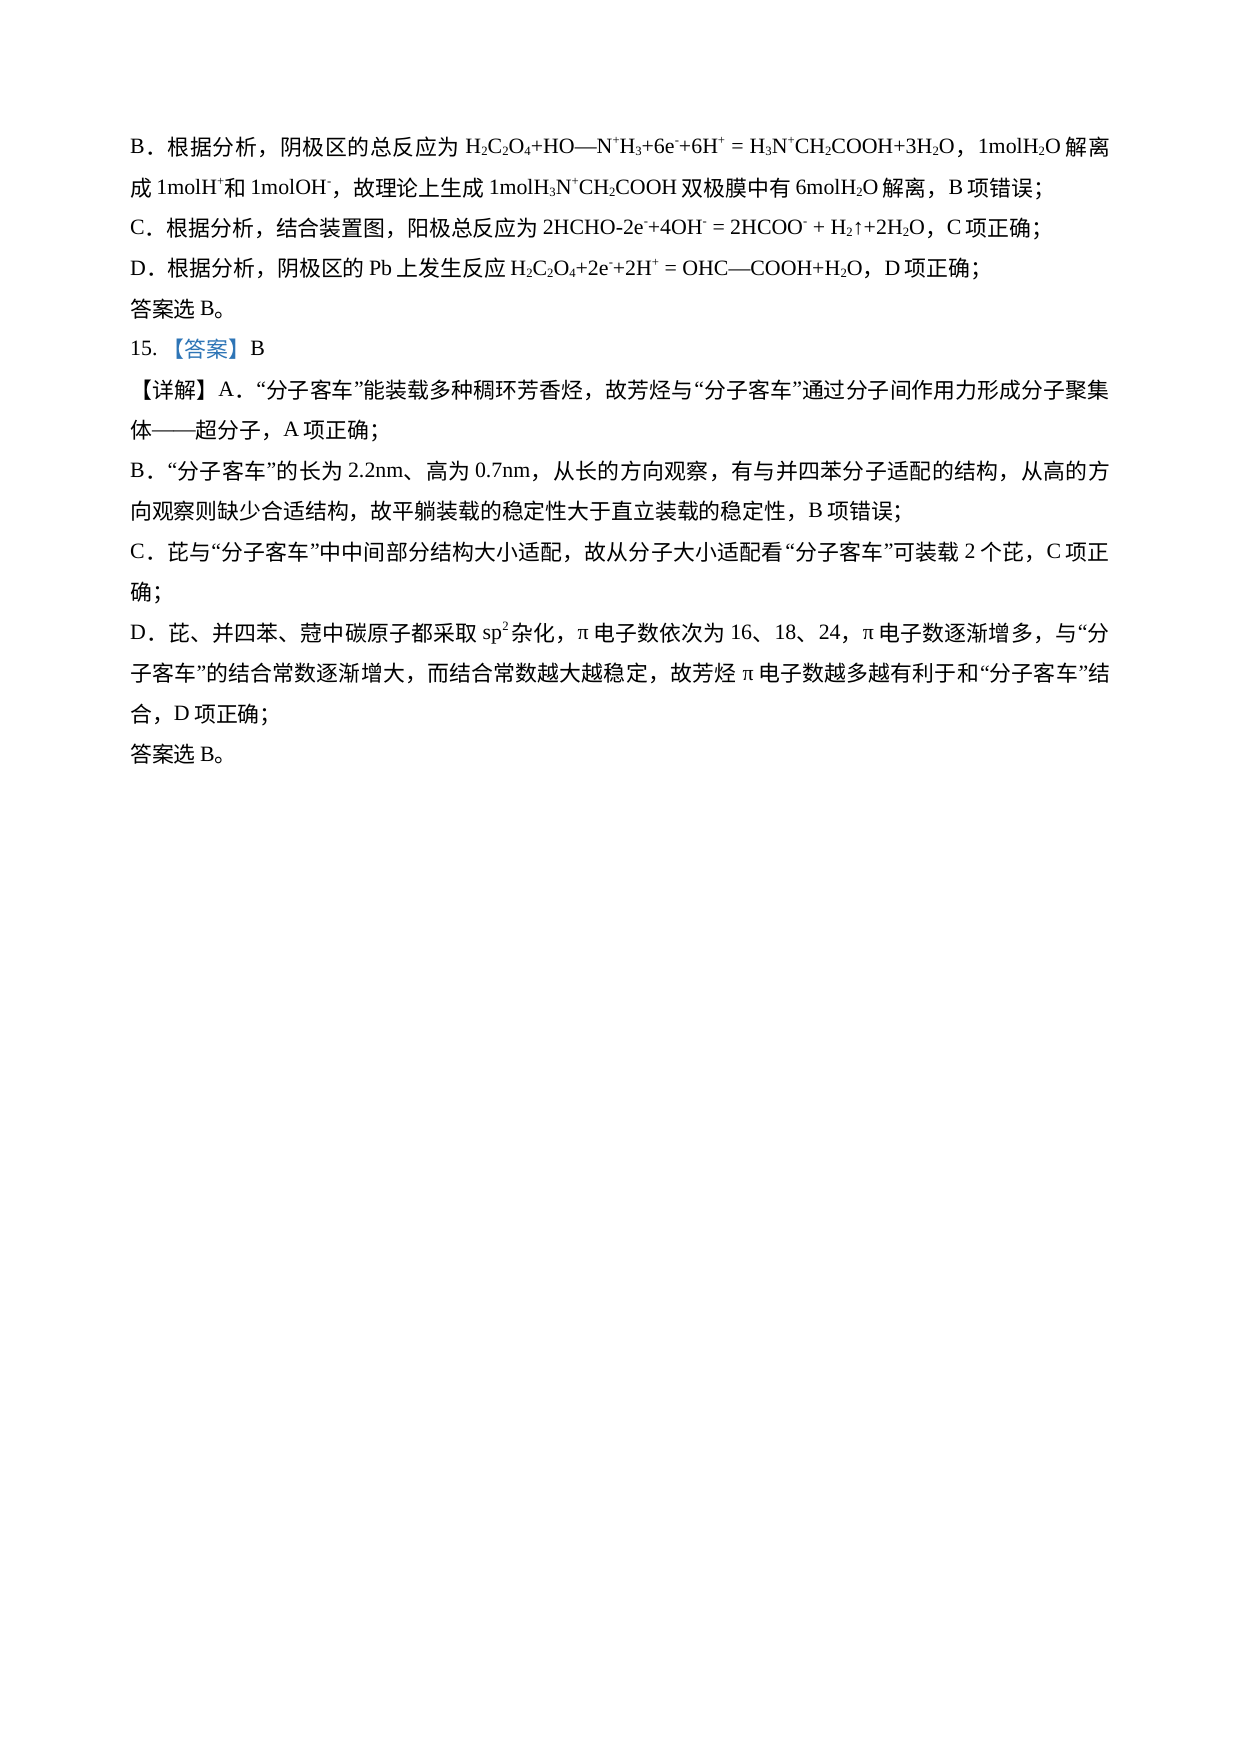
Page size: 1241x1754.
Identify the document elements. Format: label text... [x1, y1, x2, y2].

text D．根据分析，阴极区的Pb上发生反应H2C2O4+2e-+2H+ = OHC—COOH+H2O，D项正确； [130, 251, 1110, 283]
text C．根据分析，结合装置图，阳极总反应为2HCHO-2e-+4OH- = 2HCOO- + H2↑+2H2O，C项正确； [130, 211, 1110, 243]
text 答案选B。 [130, 737, 1110, 769]
text B．根据分析，阴极区的总反应为H2C2O4+HO—N+H3+6e-+6H+ = H3N+CH2COOH+3H2O，1molH2O解离成1molH+和1molOH-，故理论上生成1molH3N+CH2COOH双极膜中有6molH2O解离，B项错误； [130, 129, 1110, 203]
text 答案选B。 [130, 291, 1110, 324]
text D．芘、并四苯、蒄中碳原子都采取sp2杂化，π电子数依次为16、18、24，π电子数逐渐增多，与“分子客车”的结合常数逐渐增大，而结合常数越大越稳定，故芳烃π电子数越多越有利于和“分子客车”结合，D项正确； [130, 615, 1110, 729]
text C．芘与“分子客车”中中间部分结构大小适配，故从分子大小适配看“分子客车”可装载2个芘，C项正确； [130, 534, 1110, 607]
text 15. 【答案】B [130, 332, 1110, 364]
text B．“分子客车”的长为2.2nm、高为0.7nm，从长的方向观察，有与并四苯分子适配的结构，从高的方向观察则缺少合适结构，故平躺装载的稳定性大于直立装载的稳定性，B项错误； [130, 453, 1110, 526]
text 【详解】A．“分子客车”能装载多种稠环芳香烃，故芳烃与“分子客车”通过分子间作用力形成分子聚集体——超分子，A项正确； [130, 372, 1110, 445]
